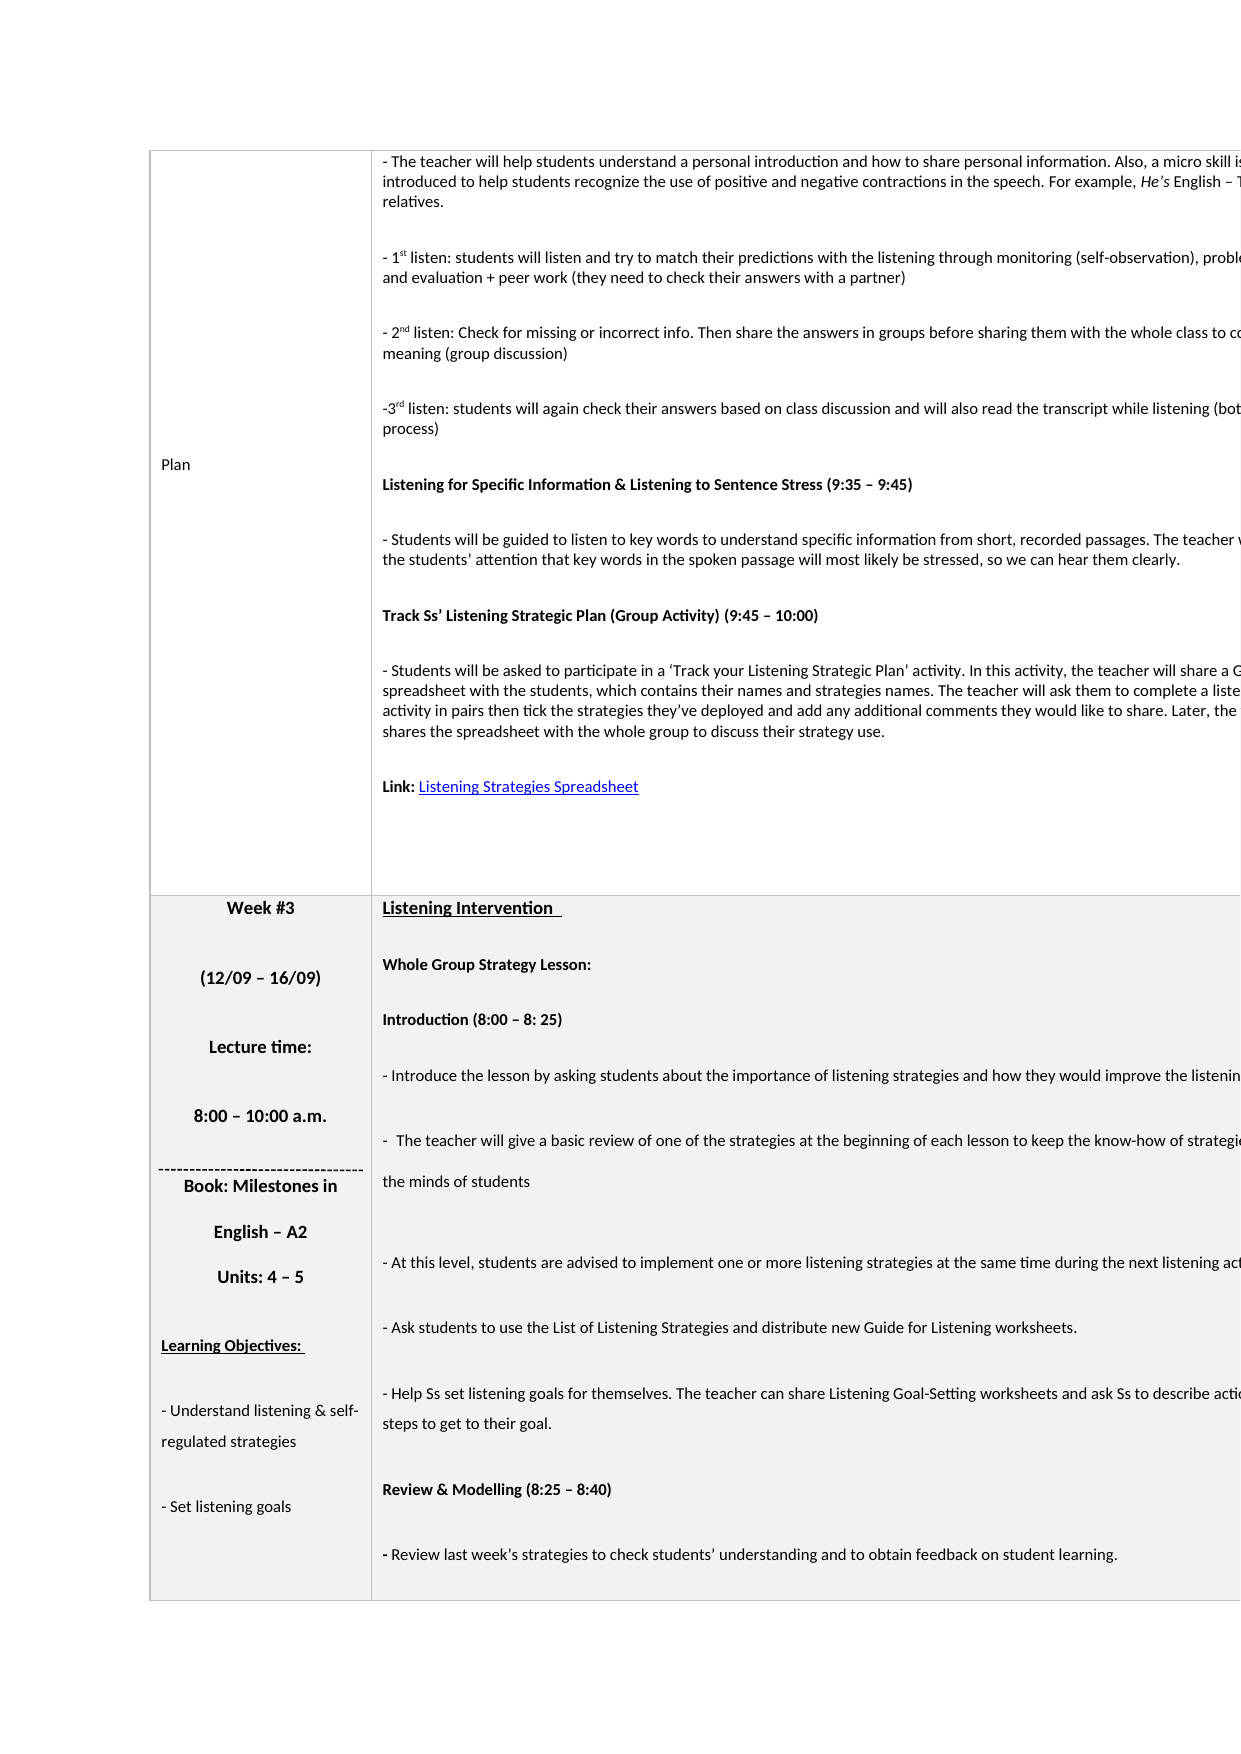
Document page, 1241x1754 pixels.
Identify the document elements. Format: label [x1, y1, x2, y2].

table_cell [372, 151, 1240, 895]
table_cell [151, 151, 371, 895]
table_cell [372, 896, 1240, 1600]
table_cell [151, 896, 371, 1600]
